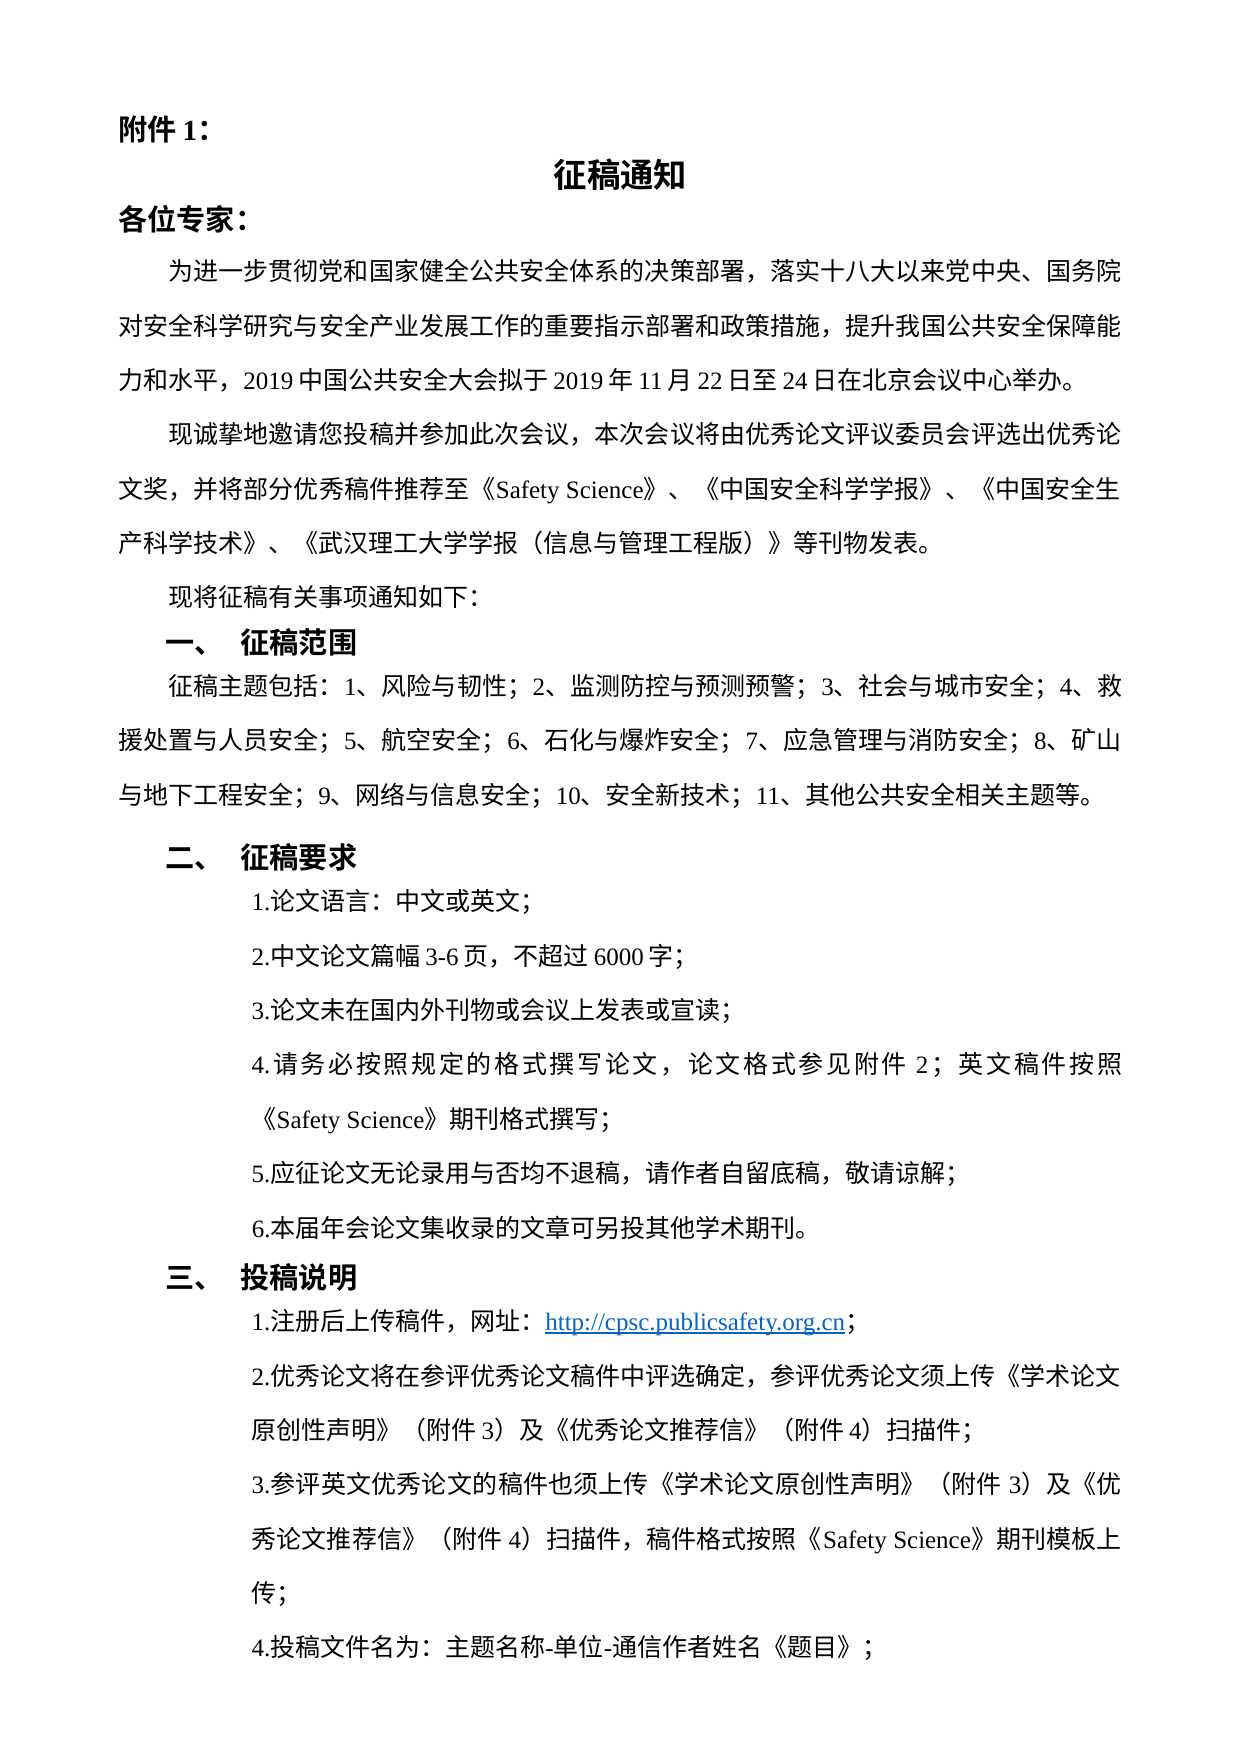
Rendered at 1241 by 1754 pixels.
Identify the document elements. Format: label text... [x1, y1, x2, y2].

list 征稿范围 [165, 619, 1122, 661]
list 征稿要求 [165, 834, 1122, 877]
text 2.中文论文篇幅3-6页，不超过6000字； [251, 936, 1122, 972]
text 附件1： [118, 106, 1122, 149]
text 4.投稿文件名为：主题名称-单位-通信作者姓名《题目》； [251, 1628, 1122, 1664]
text 3.参评英文优秀论文的稿件也须上传《学术论文原创性声明》（附件3）及《优秀论文推荐信》（附件4）扫描件，稿件格式按照《Safety Science》期刊模板上传； [251, 1465, 1122, 1610]
text 6.本届年会论文集收录的文章可另投其他学术期刊。 [252, 1208, 1122, 1244]
text 现将征稿有关事项通知如下： [118, 578, 1122, 614]
text 各位专家： [118, 197, 1122, 239]
text 5.应征论文无论录用与否均不退稿，请作者自留底稿，敬请谅解； [251, 1154, 1122, 1190]
text 征稿主题包括：1、风险与韧性；2、监测防控与预测预警；3、社会与城市安全；4、救援处置与人员安全；5、航空安全；6、石化与爆炸安全；7、应急管理与消防安全；8、矿山与地下工程安全；9、网络与信息安全；10、安全新技术；11、其他公共安全相关主题等。 [118, 666, 1122, 811]
text 现诚挚地邀请您投稿并参加此次会议，本次会议将由优秀论文评议委员会评选出优秀论文奖，并将部分优秀稿件推荐至《Safety Science》、《中国安全科学学报》、《中国安全生产科学技术》、《武汉理工大学学报（信息与管理工程版）》等刊物发表。 [118, 415, 1122, 560]
text 1.论文语言：中文或英文； [251, 882, 1122, 918]
text 1.注册后上传稿件，网址：http://cpsc.publicsafety.org.cn； [251, 1302, 1122, 1338]
text 为进一步贯彻党和国家健全公共安全体系的决策部署，落实十八大以来党中央、国务院对安全科学研究与安全产业发展工作的重要指示部署和政策措施，提升我国公共安全保障能力和水平，2019中国公共安全大会拟于2019年11月22日至24日在北京会议中心举办。 [118, 252, 1122, 397]
text 3.论文未在国内外刊物或会议上发表或宣读； [251, 991, 1122, 1027]
list 投稿说明 [165, 1254, 1122, 1297]
text 征稿通知 [118, 149, 1122, 197]
text 4.请务必按照规定的格式撰写论文，论文格式参见附件2；英文稿件按照《Safety Science》期刊格式撰写； [251, 1045, 1122, 1136]
text 2.优秀论文将在参评优秀论文稿件中评选确定，参评优秀论文须上传《学术论文原创性声明》（附件3）及《优秀论文推荐信》（附件4）扫描件； [251, 1356, 1122, 1447]
